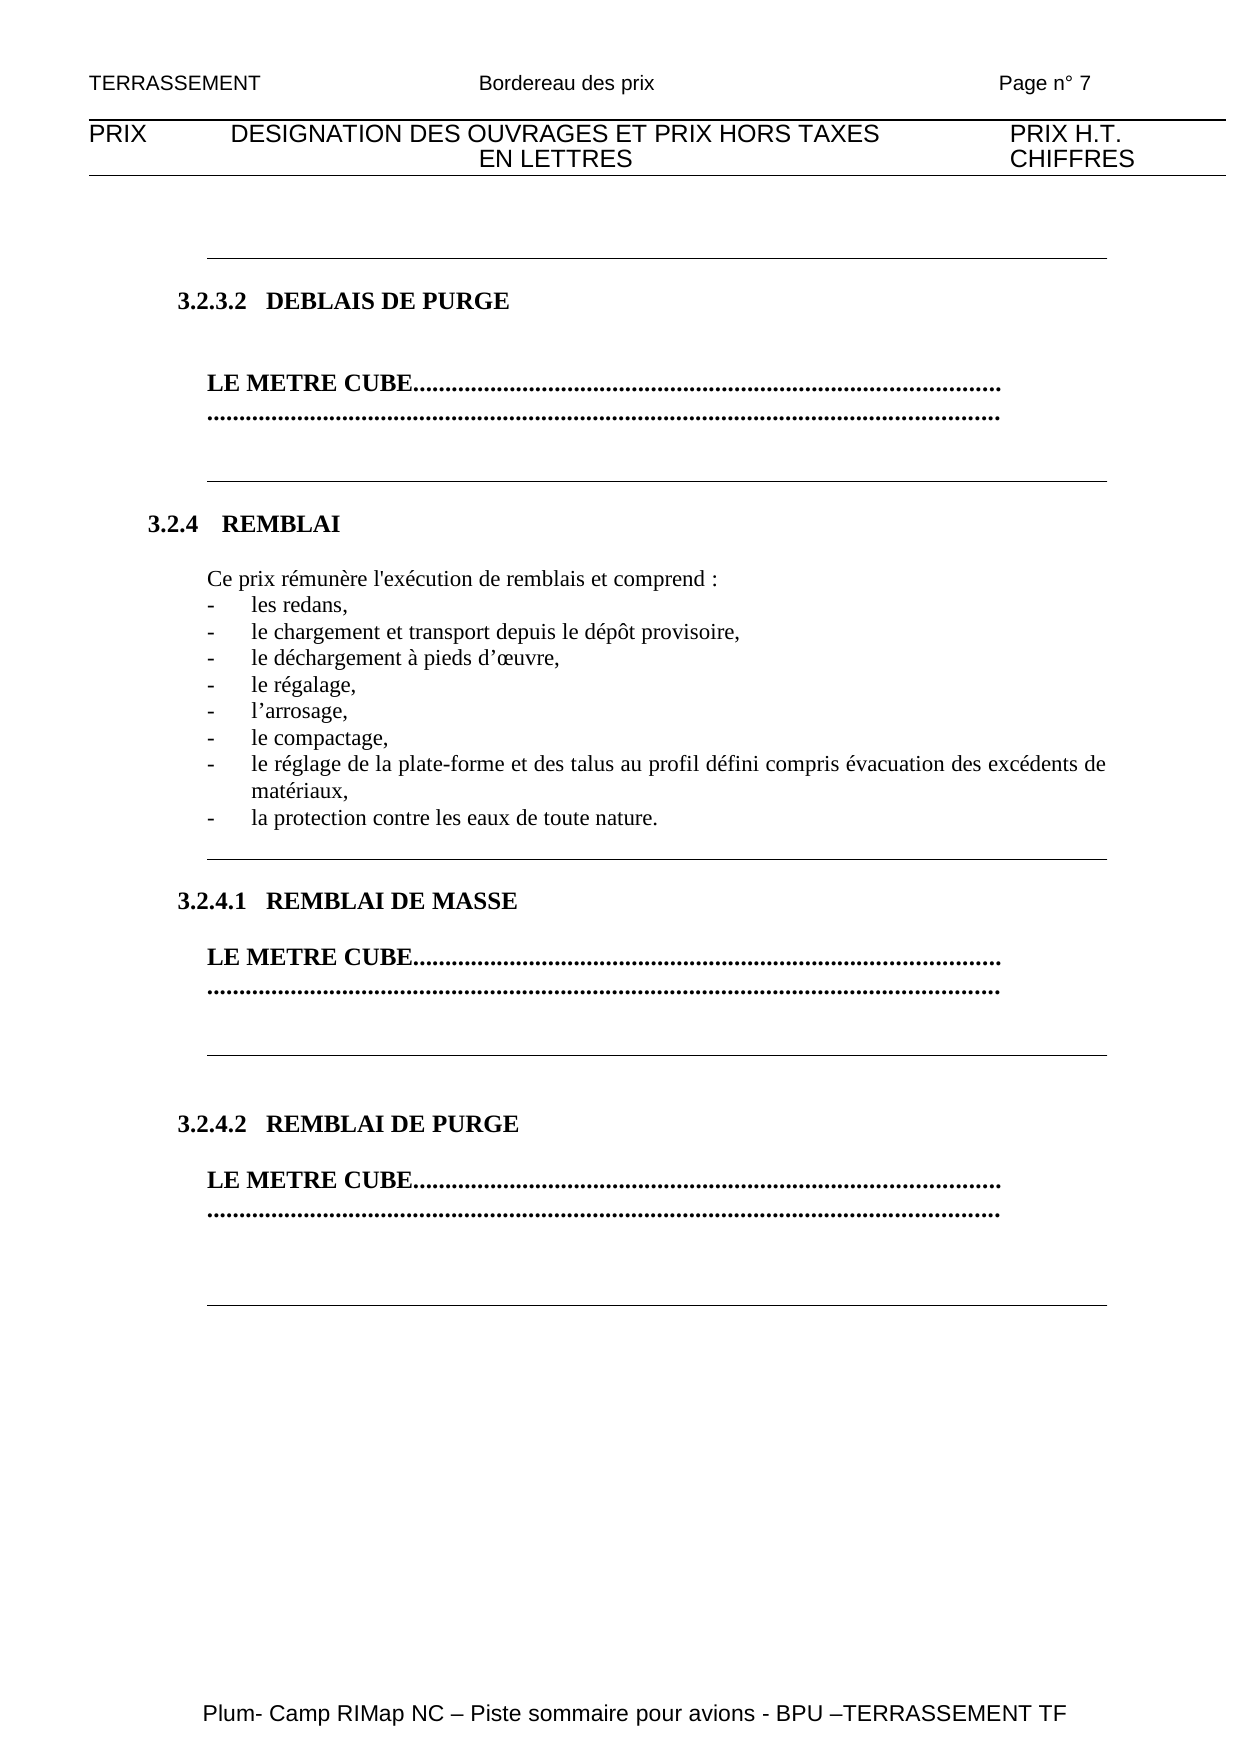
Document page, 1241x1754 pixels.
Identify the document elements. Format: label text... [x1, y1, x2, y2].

list le déchargement à pieds d’œuvre, [207, 644, 1107, 671]
subtitle 3.2.4.2 REMBLAI DE PURGE [177, 1109, 1107, 1138]
list le réglage de la plate-forme et des talus au profil défini compris évacuation des excédents de matériaux, [207, 750, 1107, 803]
list le compactage, [207, 724, 1107, 750]
list le chargement et transport depuis le dépôt provisoire, [207, 617, 1107, 644]
subtitle 3.2.4.1 REMBLAI DE MASSE [177, 886, 1107, 915]
list le régalage, [207, 671, 1107, 697]
list les redans, [207, 591, 1107, 617]
list l’arrosage, [207, 697, 1107, 724]
text Ce prix rémunère l'exécution de remblais et comprend : [207, 564, 1107, 591]
text LE METRE CUBE [207, 368, 1107, 397]
text LE METRE CUBE [207, 1165, 1107, 1194]
subtitle 3.2.4 REMBLAI [148, 509, 1048, 538]
text LE METRE CUBE [207, 942, 1107, 971]
subtitle 3.2.3.2 DEBLAIS DE PURGE [177, 286, 1107, 315]
list la protection contre les eaux de toute nature. [207, 803, 1107, 830]
